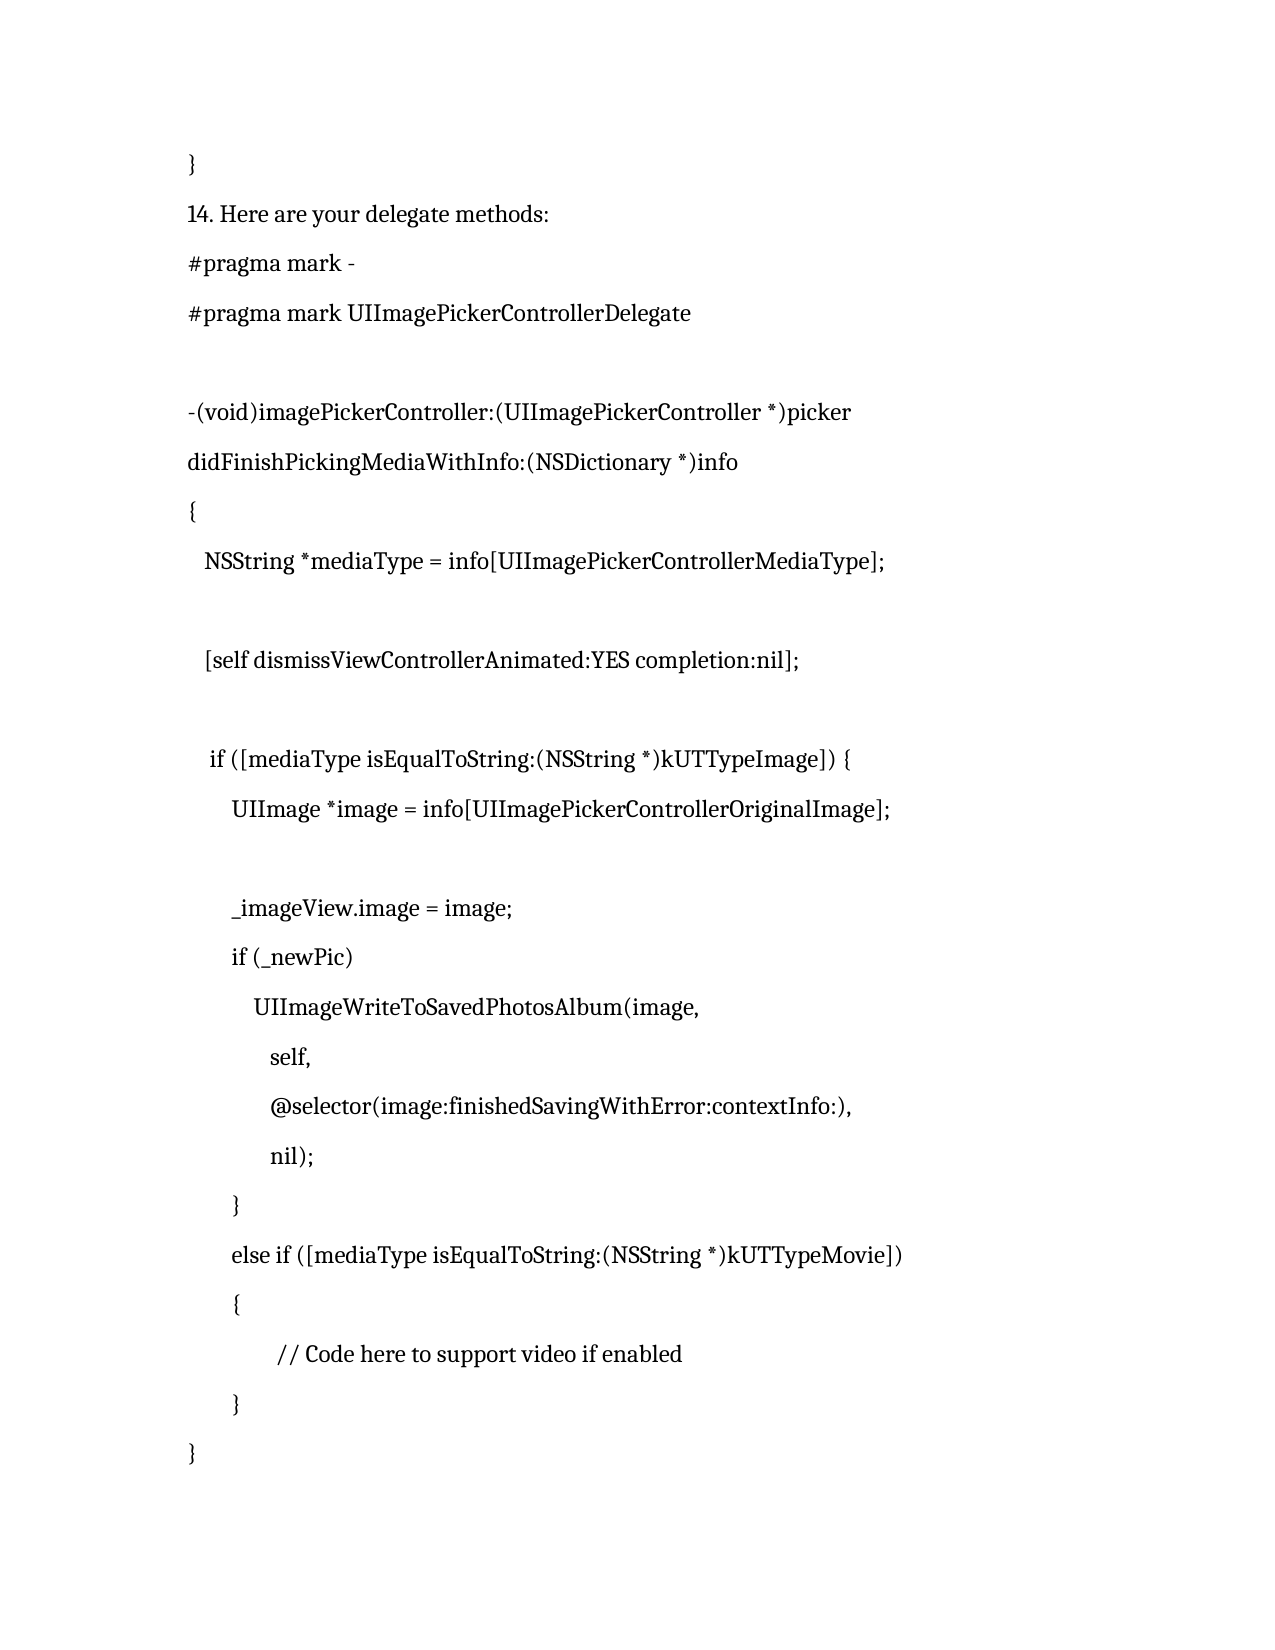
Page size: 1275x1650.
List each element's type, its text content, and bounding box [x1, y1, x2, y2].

text self, [187, 1042, 1087, 1071]
text UIImage *image = info[UIImagePickerControllerOriginalImage]; [187, 794, 1087, 823]
text #pragma mark UIImagePickerControllerDelegate [187, 299, 1087, 327]
text @selector(image:finishedSavingWithError:contextInfo:), [187, 1092, 1087, 1121]
text } [187, 1439, 1087, 1468]
text UIImageWriteToSavedPhotosAlbum(image, [187, 993, 1087, 1022]
text 14. Here are your delegate methods: [187, 199, 1087, 228]
text { [187, 497, 1087, 526]
text } [187, 150, 1087, 179]
text { [187, 1290, 1087, 1319]
text didFinishPickingMediaWithInfo:(NSDictionary *)info [187, 447, 1087, 476]
text if (_newPic) [187, 943, 1087, 972]
text } [187, 1389, 1087, 1418]
text NSString *mediaType = info[UIImagePickerControllerMediaType]; [187, 547, 1087, 575]
text -(void)imagePickerController:(UIImagePickerController *)picker [187, 398, 1087, 427]
text // Code here to support video if enabled [187, 1340, 1087, 1369]
text _imageView.image = image; [187, 894, 1087, 922]
text #pragma mark - [187, 249, 1087, 278]
text [self dismissViewControllerAnimated:YES completion:nil]; [187, 646, 1087, 674]
text nil); [187, 1142, 1087, 1170]
text } [187, 1191, 1087, 1220]
text else if ([mediaType isEqualToString:(NSString *)kUTTypeMovie]) [187, 1241, 1087, 1269]
text if ([mediaType isEqualToString:(NSString *)kUTTypeImage]) { [187, 745, 1087, 774]
